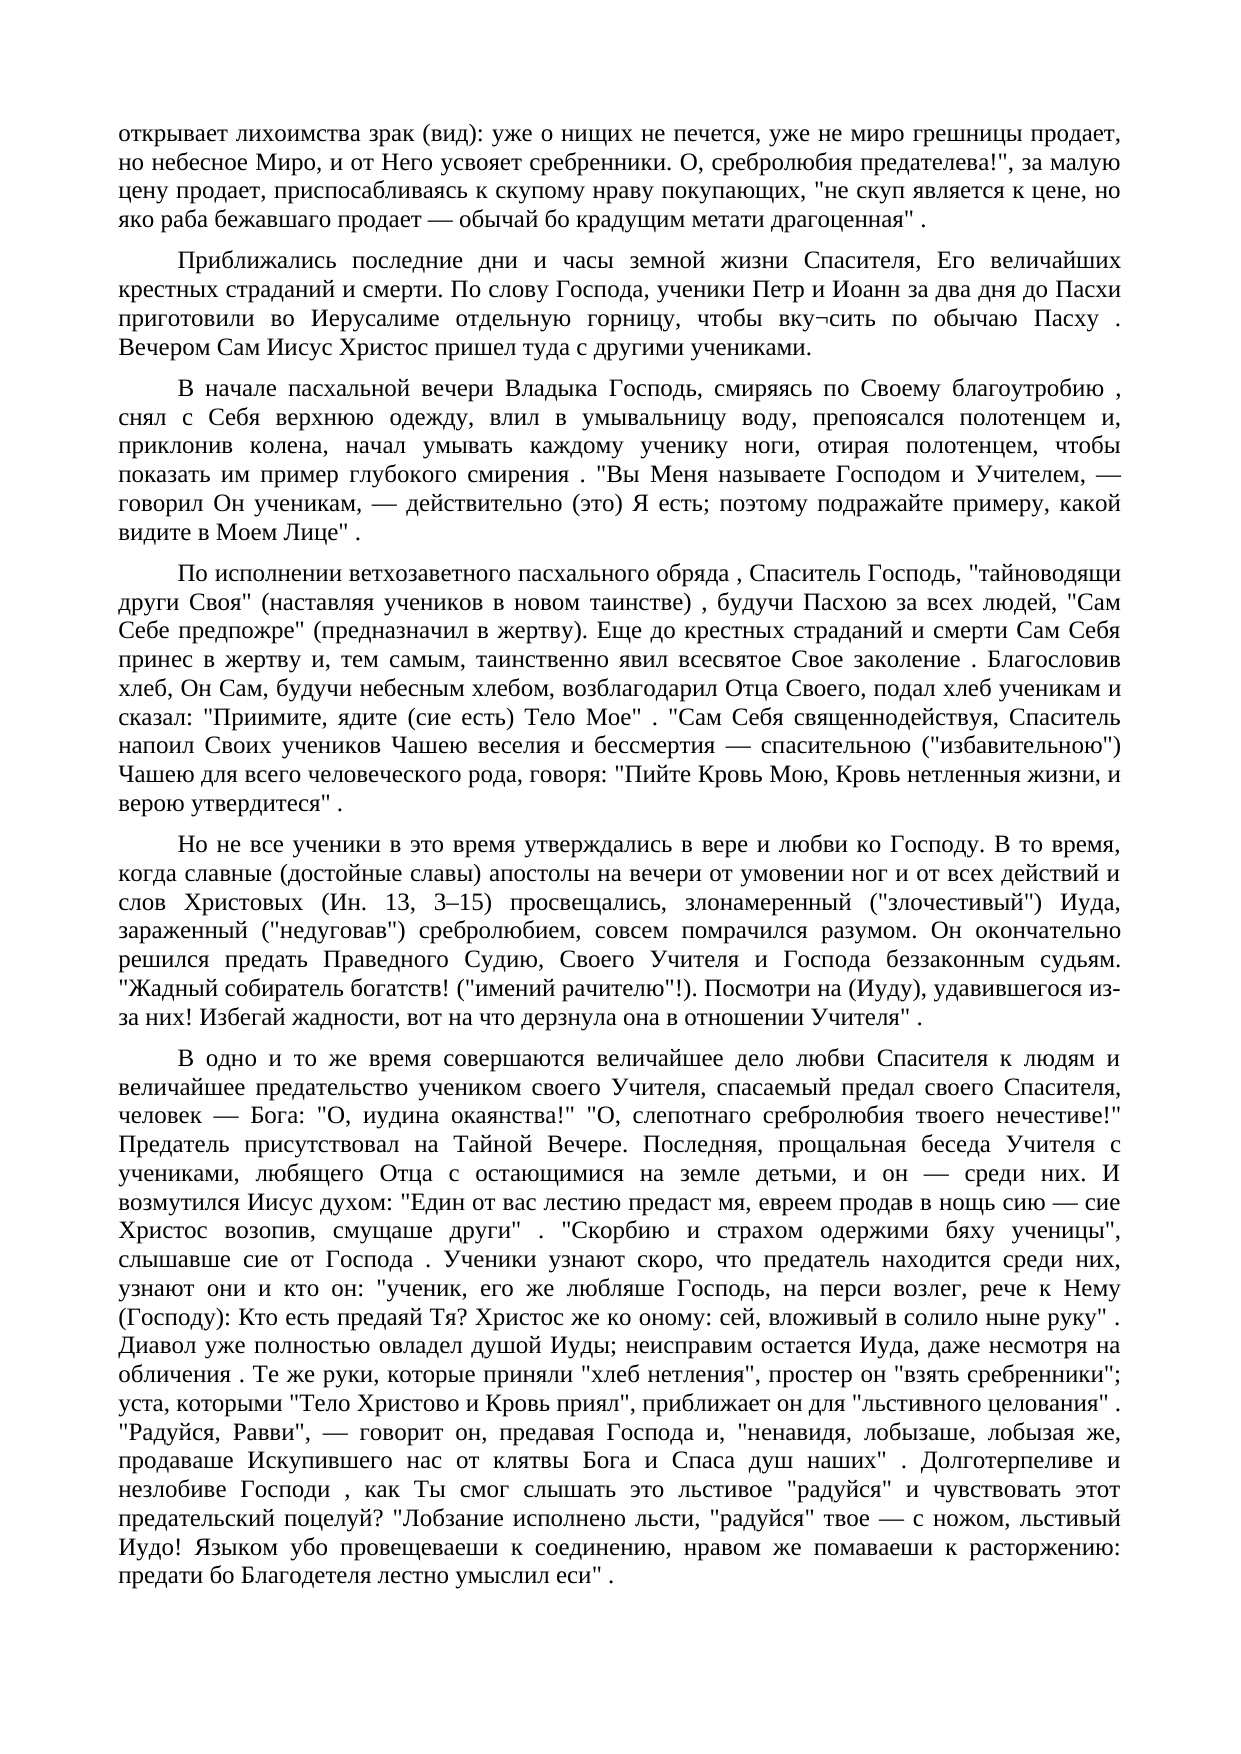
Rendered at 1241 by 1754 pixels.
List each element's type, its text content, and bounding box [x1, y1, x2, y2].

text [118, 118, 1122, 233]
text Но не все ученики в это время утверждались в вере и любви ко Господу. В то время, когда славные (достойные славы) апостолы на вечери от умовении ног и от всех действий и слов Христовых (Ин. 13, 3–15) просвещались, злонамеренный ("злочестивый") Иуда, зараженный ("недуговав") сребролюбием, совсем помрачился разумом. Он окончательно решился предать Праведного Судию, Своего Учителя и Господа беззаконным судьям. "Жадный собиратель богатств! ("имений рачителю"!). Посмотри на (Иуду), удавившегося из-за них! Избегай жадности, вот на что дерзнула она в отношении Учителя" . [118, 829, 1122, 1031]
text В начале пасхальной вечери Владыка Господь, смиряясь по Своему благоутробию , снял с Себя верхнюю одежду, влил в умывальницу воду, препоясался полотенцем и, приклонив колена, начал умывать каждому ученику ноги, отирая полотенцем, чтобы показать им пример глубокого смирения . "Вы Меня называете Господом и Учителем, — говорил Он ученикам, — действительно (это) Я есть; поэтому подражайте примеру, какой видите в Моем Лице" . [118, 373, 1122, 546]
text В одно и то же время совершаются величайшее дело любви Спасителя к людям и величайшее предательство учеником своего Учителя, спасаемый предал своего Спасителя, человек — Бога: "О, иудина окаянства!" "О, слепотнаго сребролюбия твоего нечестиве!" Предатель присутствовал на Тайной Вечере. Последняя, прощальная беседа Учителя с учениками, любящего Отца с остающимися на земле детьми, и он — среди них. И возмутился Иисус духом: "Един от вас лестию предаст мя, евреем продав в нощь сию — сие Христос возопив, смущаше други" . "Скорбию и страхом одержими бяху ученицы", слышавше сие от Господа . Ученики узнают скоро, что предатель находится среди них, узнают они и кто он: "ученик, его же любляше Господь, на перси возлег, рече к Нему (Господу): Кто есть предаяй Тя? Христос же ко оному: сей, вложивый в солило ныне руку" . Диавол уже полностью овладел душой Иуды; неисправим остается Иуда, даже несмотря на обличения . Те же руки, которые приняли "хлеб нетления", простер он "взять сребренники"; уста, которыми "Тело Христово и Кровь приял", приближает он для "льстивного целования" . "Радуйся, Равви", — говорит он, предавая Господа и, "ненавидя, лобызаше, лобызая же, продаваше Искупившего нас от клятвы Бога и Спаса душ наших" . Долготерпеливе и незлобиве Господи , как Ты смог слышать это льстивое "радуйся" и чувствовать этот предательский поцелуй? "Лобзание исполнено льсти, "радуйся" твое — с ножом, льстивый Иудо! Языком убо провещеваеши к соединению, нравом же помаваеши к расторжению: предати бо Благодетеля лестно умыслил еси" . [118, 1043, 1122, 1589]
text Приближались последние дни и часы земной жизни Спасителя, Его величайших крестных страданий и смерти. По слову Господа, ученики Петр и Иоанн за два дня до Пасхи приготовили во Иерусалиме отдельную горницу, чтобы вку¬сить по обычаю Пасху . Вечером Сам Иисус Христос пришел туда с другими учениками. [118, 246, 1122, 361]
text По исполнении ветхозаветного пасхального обряда , Спаситель Господь, "тайноводящи други Своя" (наставляя учеников в новом таинстве) , будучи Пасхою за всех людей, "Сам Себе предпожре" (предназначил в жертву). Еще до крестных страданий и смерти Сам Себя принес в жертву и, тем самым, таинственно явил всесвятое Свое заколение . Благословив хлеб, Он Сам, будучи небесным хлебом, возблагодарил Отца Своего, подал хлеб ученикам и сказал: "Приимите, ядите (сие есть) Тело Мое" . "Сам Себя священнодействуя, Спаситель напоил Своих учеников Чашею веселия и бессмертия — спасительною ("избавительною") Чашею для всего человеческого рода, говоря: "Пийте Кровь Мою, Кровь нетленныя жизни, и верою утвердитеся" . [118, 558, 1122, 817]
